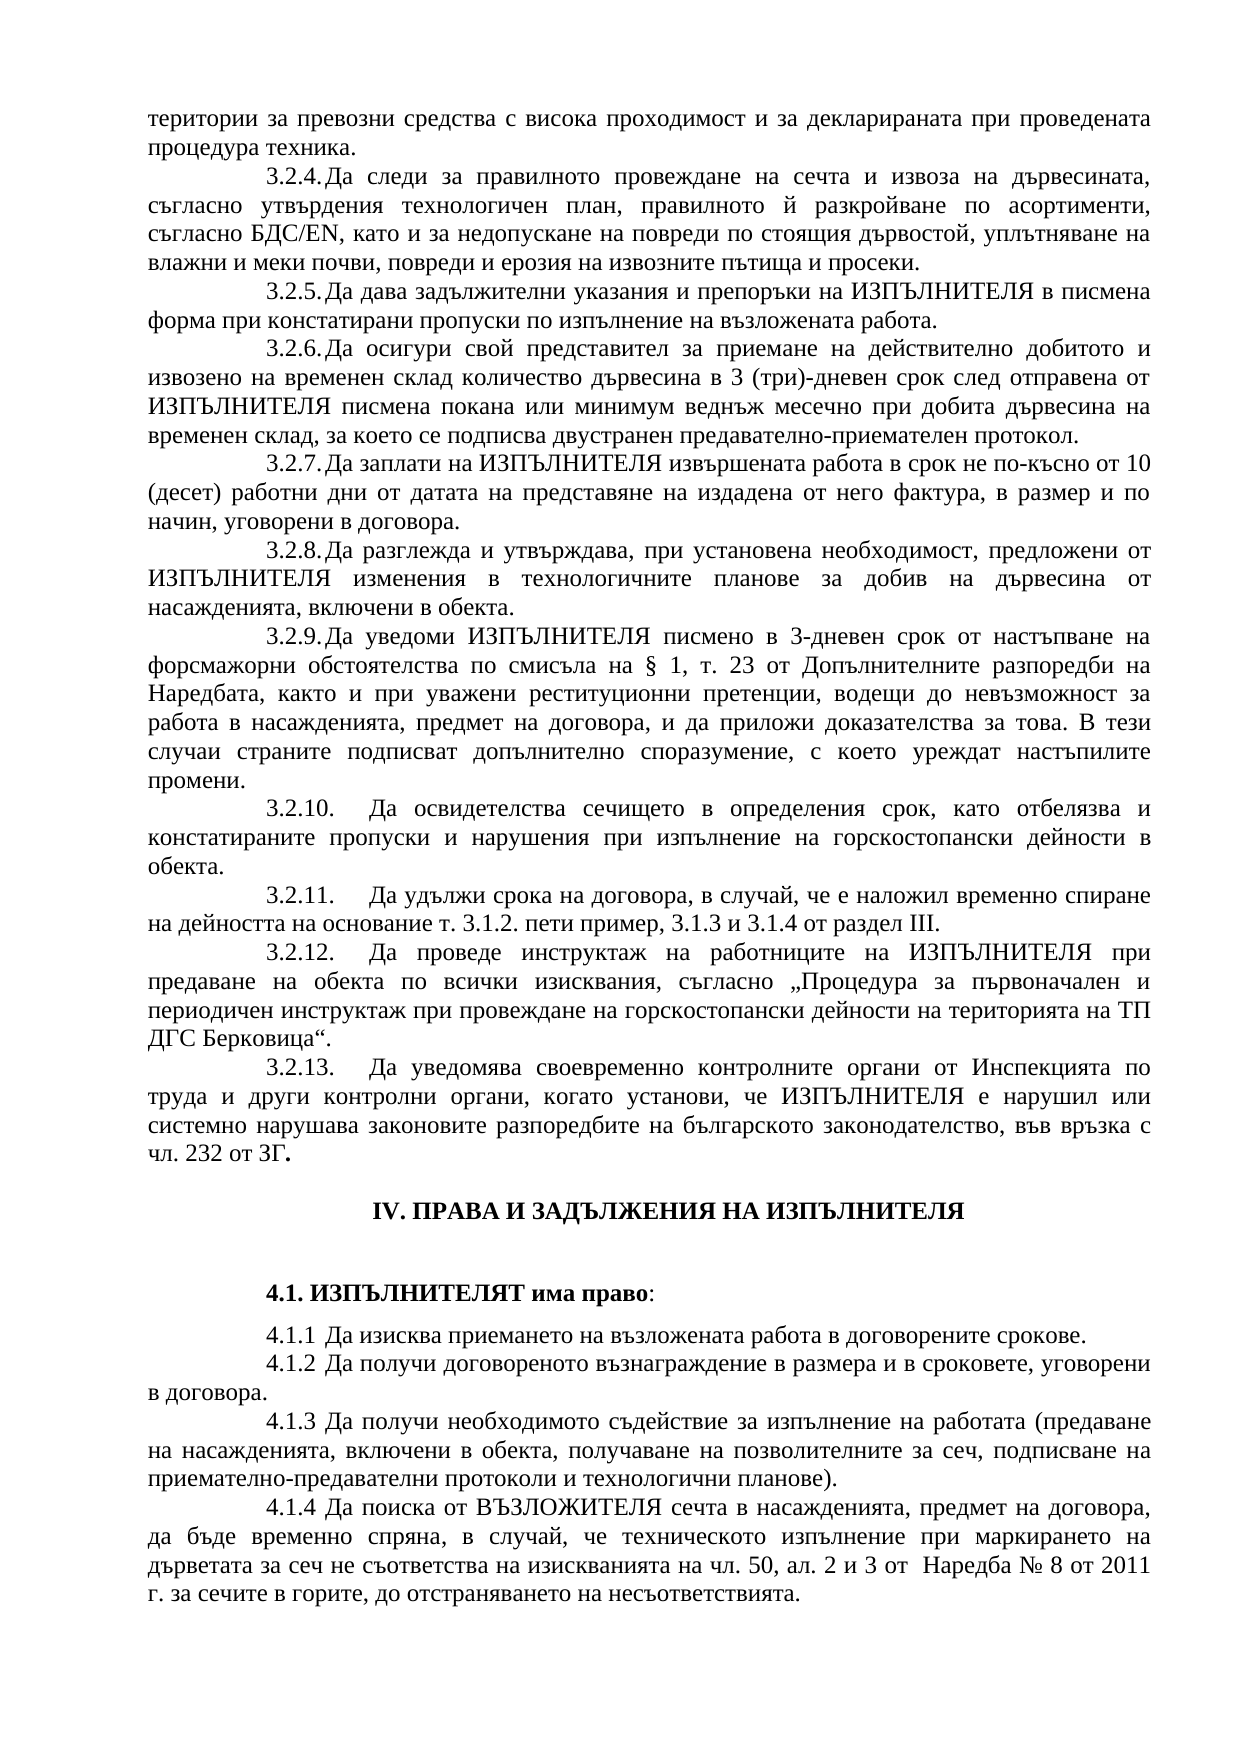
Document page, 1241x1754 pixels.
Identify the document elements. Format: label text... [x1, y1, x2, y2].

list Да дава задължителни указания и препоръки на ИЗПЪЛНИТЕЛЯ в писмена форма при констатирани пропуски по изпълнение на възложената работа. [148, 276, 1152, 333]
list Да удължи срока на договора, в случай, че е наложил временно спиране на дейността на основание т. 3.1.2. пети пример, 3.1.3 и 3.1.4 от раздел IІІ. [148, 880, 1152, 937]
text ІV. ПРАВА И ЗАДЪЛЖЕНИЯ НА ИЗПЪЛНИТЕЛЯ [185, 1196, 1152, 1225]
list Да поиска от ВЪЗЛОЖИТЕЛЯ сечта в насажденията, предмет на договора, да бъде временно спряна, в случай, че техническото изпълнение при маркирането на дърветата за сеч не съответства на изискванията на чл. 50, ал. 2 и 3 от Наредба № 8 от . за сечите в горите, до отстраняването на несъответствията. [148, 1492, 1152, 1607]
list Да разглежда и утвърждава, при установена необходимост, предложени от ИЗПЪЛНИТЕЛЯ изменения в технологичните планове за добив на дървесина от насажденията, включени в обекта. [148, 535, 1152, 621]
list Да заплати на ИЗПЪЛНИТЕЛЯ извършената работа в срок не по-късно от 10 (десет) работни дни от датата на представяне на издадена от него фактура, в размер и по начин, уговорени в договора. [148, 448, 1152, 535]
list Да уведомява своевременно контролните органи от Инспекцията по труда и други контролни органи, когато установи, че ИЗПЪЛНИТЕЛЯ е нарушил или системно нарушава законовите разпоредбите на българското законодателство, във връзка с чл. 232 от ЗГ. [148, 1052, 1152, 1167]
list Да проведе инструктаж на работниците на ИЗПЪЛНИТЕЛЯ при предаване на обекта по всички изисквания, съгласно „Процедура за първоначален и периодичен инструктаж при провеждане на горскостопански дейности на територията на ТП ДГС Берковица“. [148, 937, 1152, 1052]
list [148, 103, 1152, 161]
list Да изисква приемането на възложената работа в договорените срокове. [148, 1320, 1152, 1348]
list Да осигури свой представител за приемане на действително добитото и извозено на временен склад количество дървесина в 3 (три)-дневен срок след отправена от ИЗПЪЛНИТЕЛЯ писмена покана или минимум веднъж месечно при добита дървесина на временен склад, за което се подписва двустранен предавателно-приемателен протокол. [148, 333, 1152, 448]
list Да получи договореното възнаграждение в размера и в сроковете, уговорени в договора. [148, 1348, 1152, 1406]
list Да получи необходимото съдействие за изпълнение на работата (предаване на насажденията, включени в обекта, получаване на позволителните за сеч, подписване на приемателно-предавателни протоколи и технологични планове). [148, 1406, 1152, 1492]
list Да следи за правилното провеждане на сечта и извоза на дървесината, съгласно утвърдения технологичен план, правилното й разкройване по асортименти, съгласно БДС/ЕN, като и за недопускане на повреди по стоящия дървостой, уплътняване на влажни и меки почви, повреди и ерозия на извозните пътища и просеки. [148, 161, 1152, 276]
list Да освидетелства сечището в определения срок, като отбелязва и констатираните пропуски и нарушения при изпълнение на горскостопански дейности в обекта. [148, 793, 1152, 880]
list Да уведоми ИЗПЪЛНИТЕЛЯ писмено в 3-дневен срок от настъпване на форсмажорни обстоятелства по смисъла на § 1, т. 23 от Допълнителните разпоредби на Наредбата, както и при уважени реституционни претенции, водещи до невъзможност за работа в насажденията, предмет на договора, и да приложи доказателства за това. В тези случаи страните подписват допълнително споразумение, с което уреждат настъпилите промени. [148, 621, 1152, 793]
text 4.1. ИЗПЪЛНИТЕЛЯТ има право: [148, 1278, 1152, 1307]
